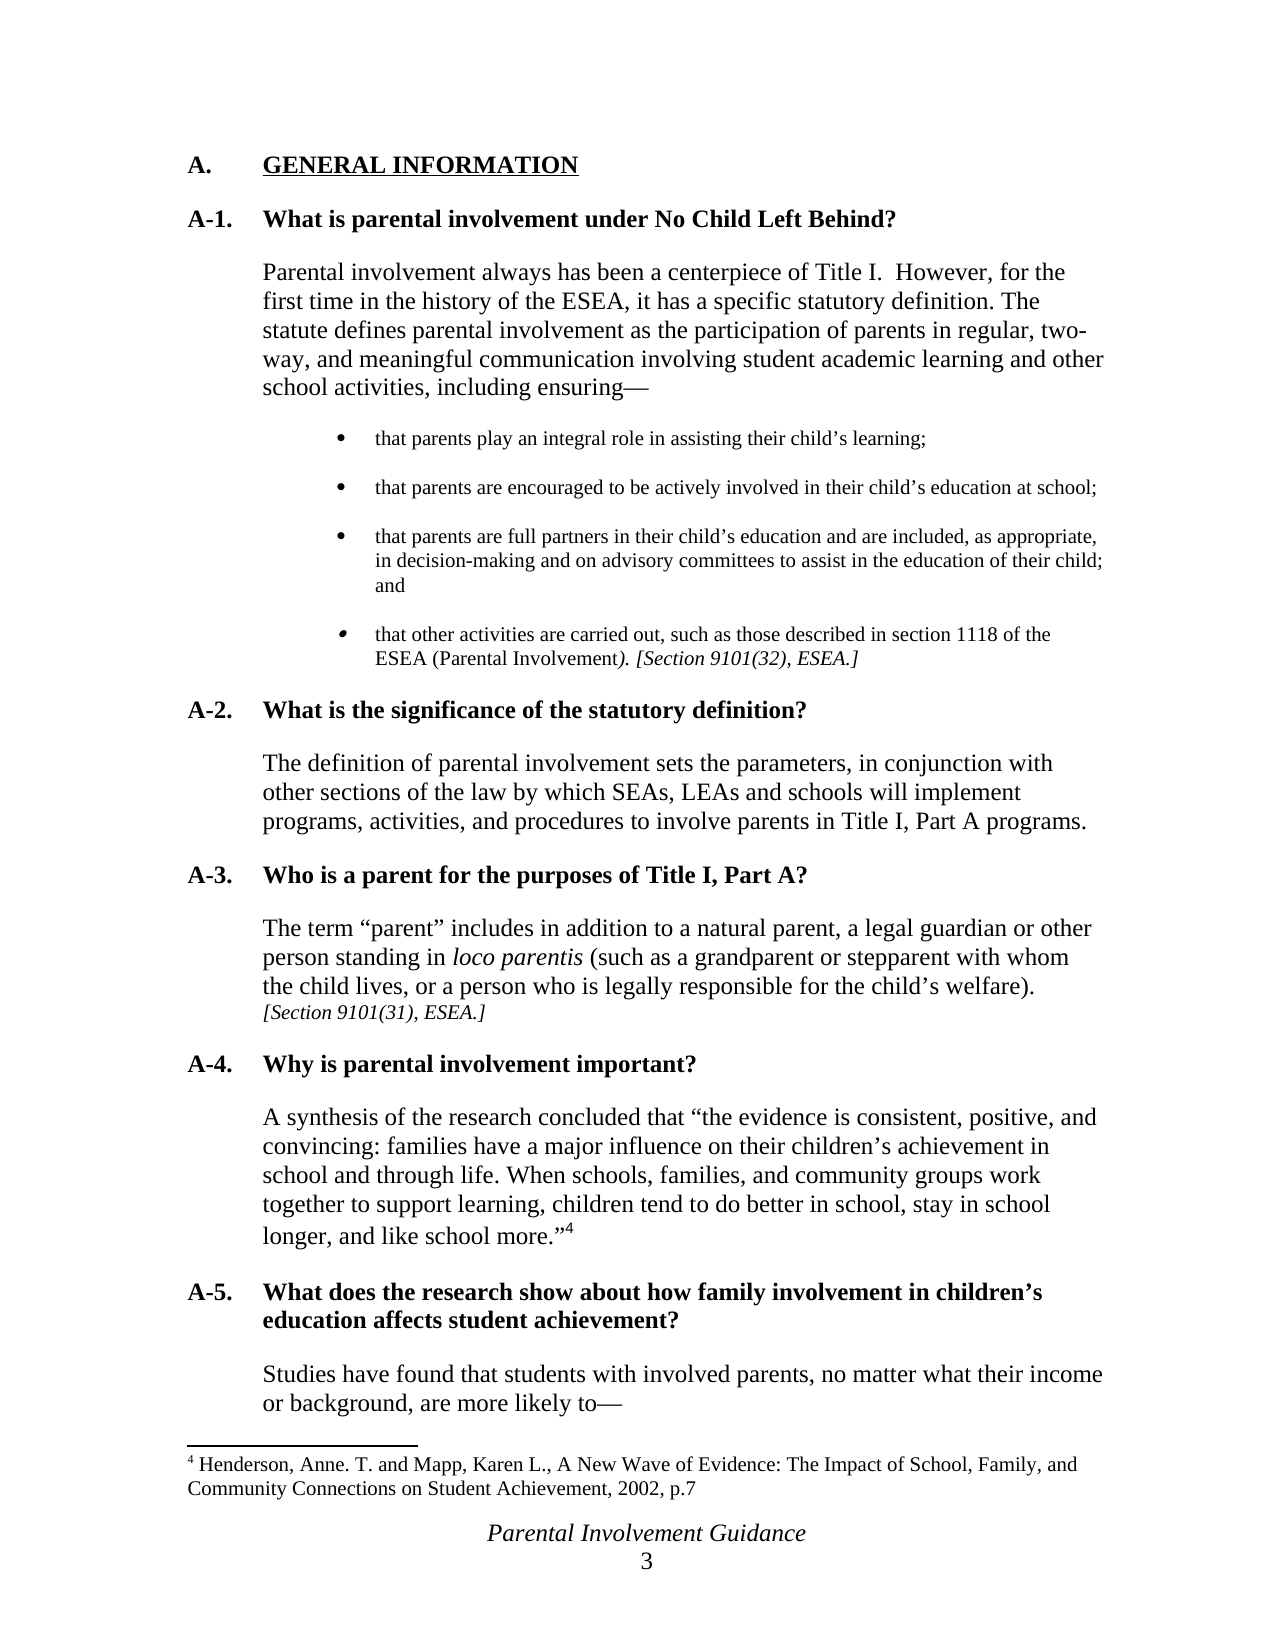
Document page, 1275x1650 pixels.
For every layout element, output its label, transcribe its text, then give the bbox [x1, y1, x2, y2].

text The definition of parental involvement sets the parameters, in conjunction with other sections of the law by which SEAs, LEAs and schools will implement programs, activities, and procedures to involve parents in Title I, Part A programs. [262, 748, 1106, 835]
text Studies have found that students with involved parents, no matter what their income or background, are more likely to— [262, 1359, 1106, 1417]
text A synthesis of the research concluded that “the evidence is consistent, positive, and convincing: families have a major influence on their children’s achievement in school and through life. When schools, families, and community groups work together to support learning, children tend to do better in school, stay in school longer, and like school more.” [262, 1102, 1106, 1252]
text that parents are encouraged to be actively involved in their child’s education at school; [337, 475, 1106, 499]
subtitle A. GENERAL INFORMATION [187, 150, 1106, 179]
text that parents play an integral role in assisting their child’s learning; [337, 426, 1106, 450]
subtitle A-1. What is parental involvement under No Child Left Behind? [187, 204, 1106, 232]
text Parental involvement always has been a centerpiece of Title I. However, for the first time in the history of the ESEA, it has a specific statutory definition. The statute defines parental involvement as the participation of parents in regular, two-way, and meaningful communication involving student academic learning and other school activities, including ensuring— [262, 257, 1106, 401]
subtitle A-4. Why is parental involvement important? [187, 1049, 1106, 1077]
subtitle A-3. Who is a parent for the purposes of Title I, Part A? [187, 860, 1106, 888]
subtitle A-5. What does the research show about how family involvement in children’s education affects student achievement? [187, 1277, 1106, 1334]
text that parents are full partners in their child’s education and are included, as appropriate, in decision-making and on advisory committees to assist in the education of their child; and [337, 524, 1106, 597]
subtitle A-2. What is the significance of the statutory definition? [187, 695, 1106, 723]
text The term “parent” includes in addition to a natural parent, a legal guardian or other person standing in loco parentis (such as a grandparent or stepparent with whom the child lives, or a person who is legally responsible for the child’s welfare). [Section 9101(31), ESEA.] [262, 913, 1106, 1024]
text that other activities are carried out, such as those described in section 1118 of the ESEA (Parental Involvement). [Section 9101(32), ESEA.] [337, 622, 1106, 670]
